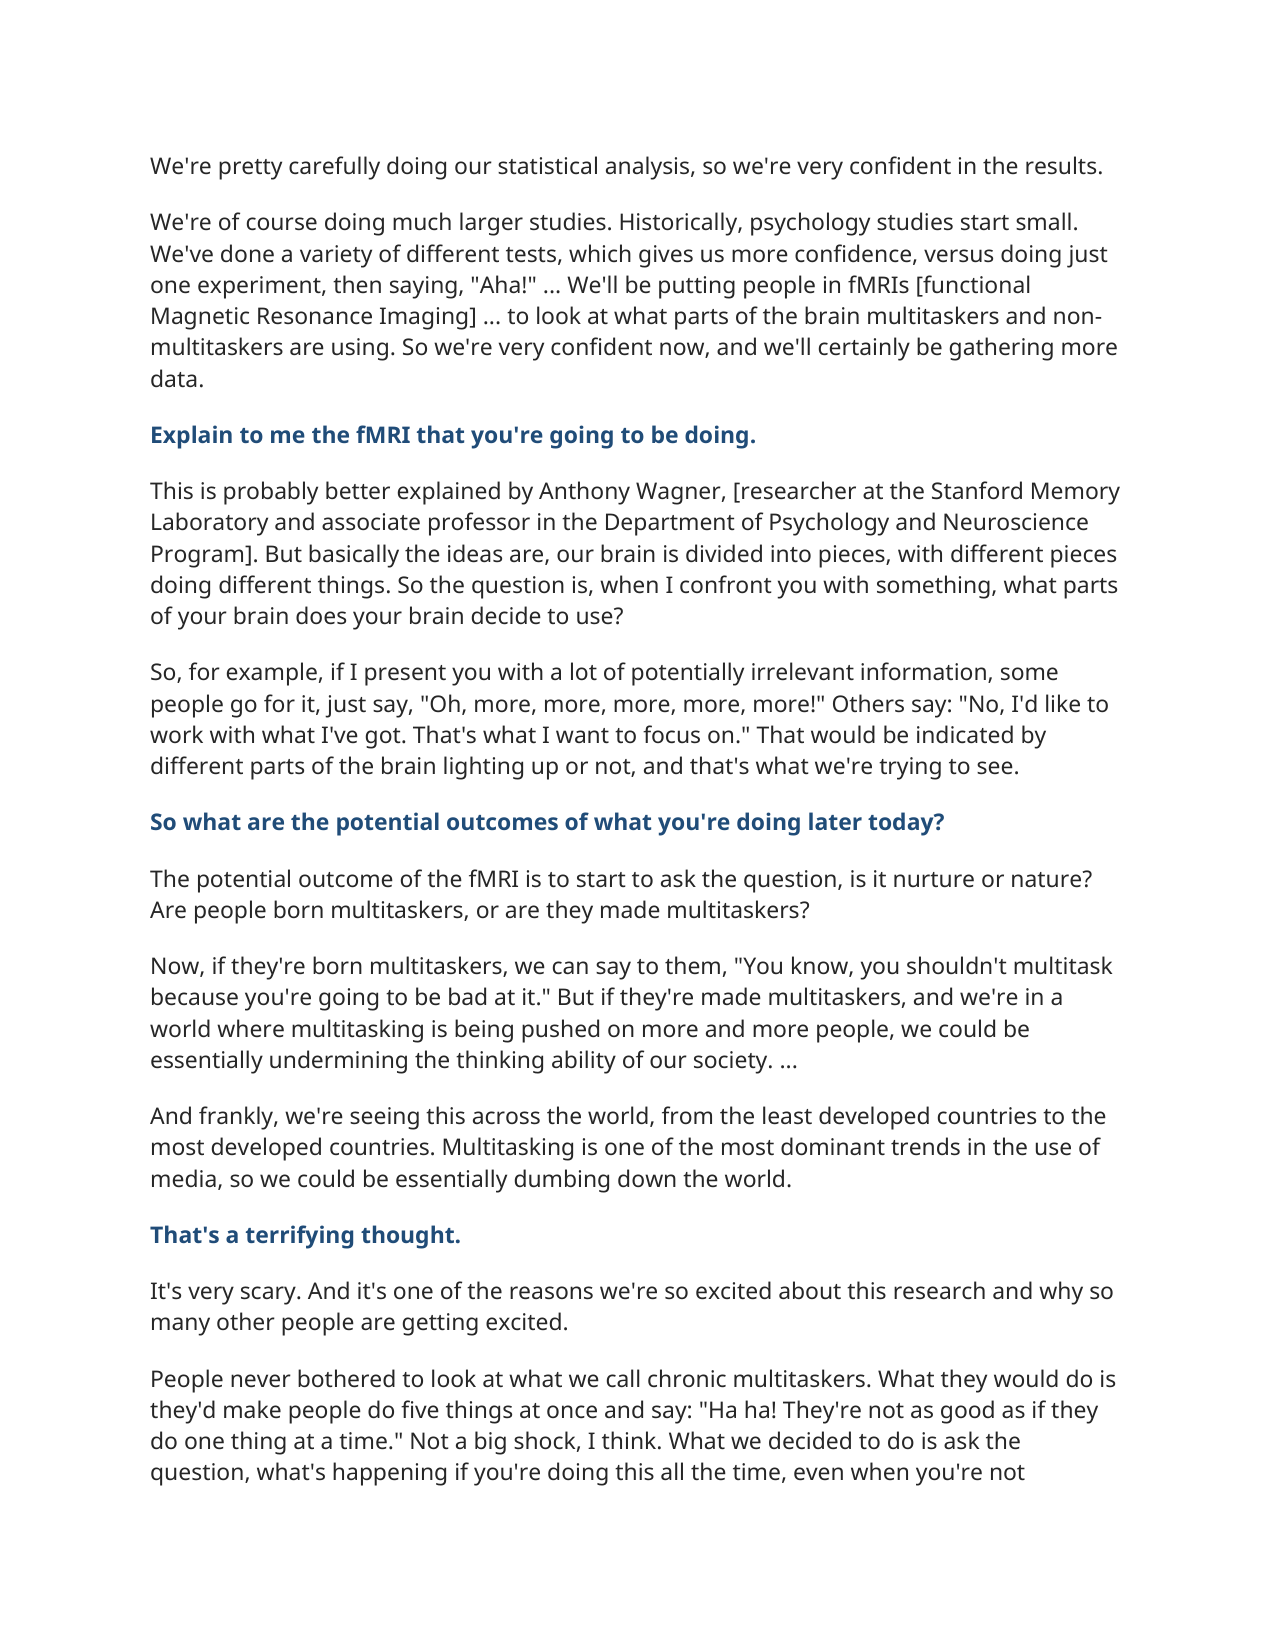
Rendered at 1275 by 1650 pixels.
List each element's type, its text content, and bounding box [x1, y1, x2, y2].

text It's very scary. And it's one of the reasons we're so excited about this research and why so many other people are getting excited. [150, 1275, 1125, 1337]
text This is probably better explained by Anthony Wagner, [researcher at the Stanford Memory Laboratory and associate professor in the Department of Psychology and Neuroscience Program]. But basically the ideas are, our brain is divided into pieces, with different pieces doing different things. So the question is, when I confront you with something, what parts of your brain does your brain decide to use? [150, 475, 1125, 631]
text Now, if they're born multitaskers, we can say to them, "You know, you shouldn't multitask because you're going to be bad at it." But if they're made multitaskers, and we're in a world where multitasking is being pushed on more and more people, we could be essentially undermining the thinking ability of our society. ... [150, 950, 1125, 1075]
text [150, 1362, 1125, 1487]
text The potential outcome of the fMRI is to start to ask the question, is it nurture or nature? Are people born multitaskers, or are they made multitaskers? [150, 862, 1125, 925]
text That's a terrifying thought. [150, 1219, 1125, 1250]
text And frankly, we're seeing this across the world, from the least developed countries to the most developed countries. Multitasking is one of the most dominant trends in the use of media, so we could be essentially dumbing down the world. [150, 1100, 1125, 1194]
text We're of course doing much larger studies. Historically, psychology studies start small. We've done a variety of different tests, which gives us more confidence, versus doing just one experiment, then saying, "Aha!" ... We'll be putting people in fMRIs [functional Magnetic Resonance Imaging] ... to look at what parts of the brain multitaskers and non-multitaskers are using. So we're very confident now, and we'll certainly be gathering more data. [150, 206, 1125, 394]
text So what are the potential outcomes of what you're doing later today? [150, 806, 1125, 837]
text Explain to me the fMRI that you're going to be doing. [150, 419, 1125, 450]
text So, for example, if I present you with a lot of potentially irrelevant information, some people go for it, just say, "Oh, more, more, more, more, more!" Others say: "No, I'd like to work with what I've got. That's what I want to focus on." That would be indicated by different parts of the brain lighting up or not, and that's what we're trying to see. [150, 656, 1125, 781]
text We're pretty carefully doing our statistical analysis, so we're very confident in the results. [150, 150, 1125, 181]
